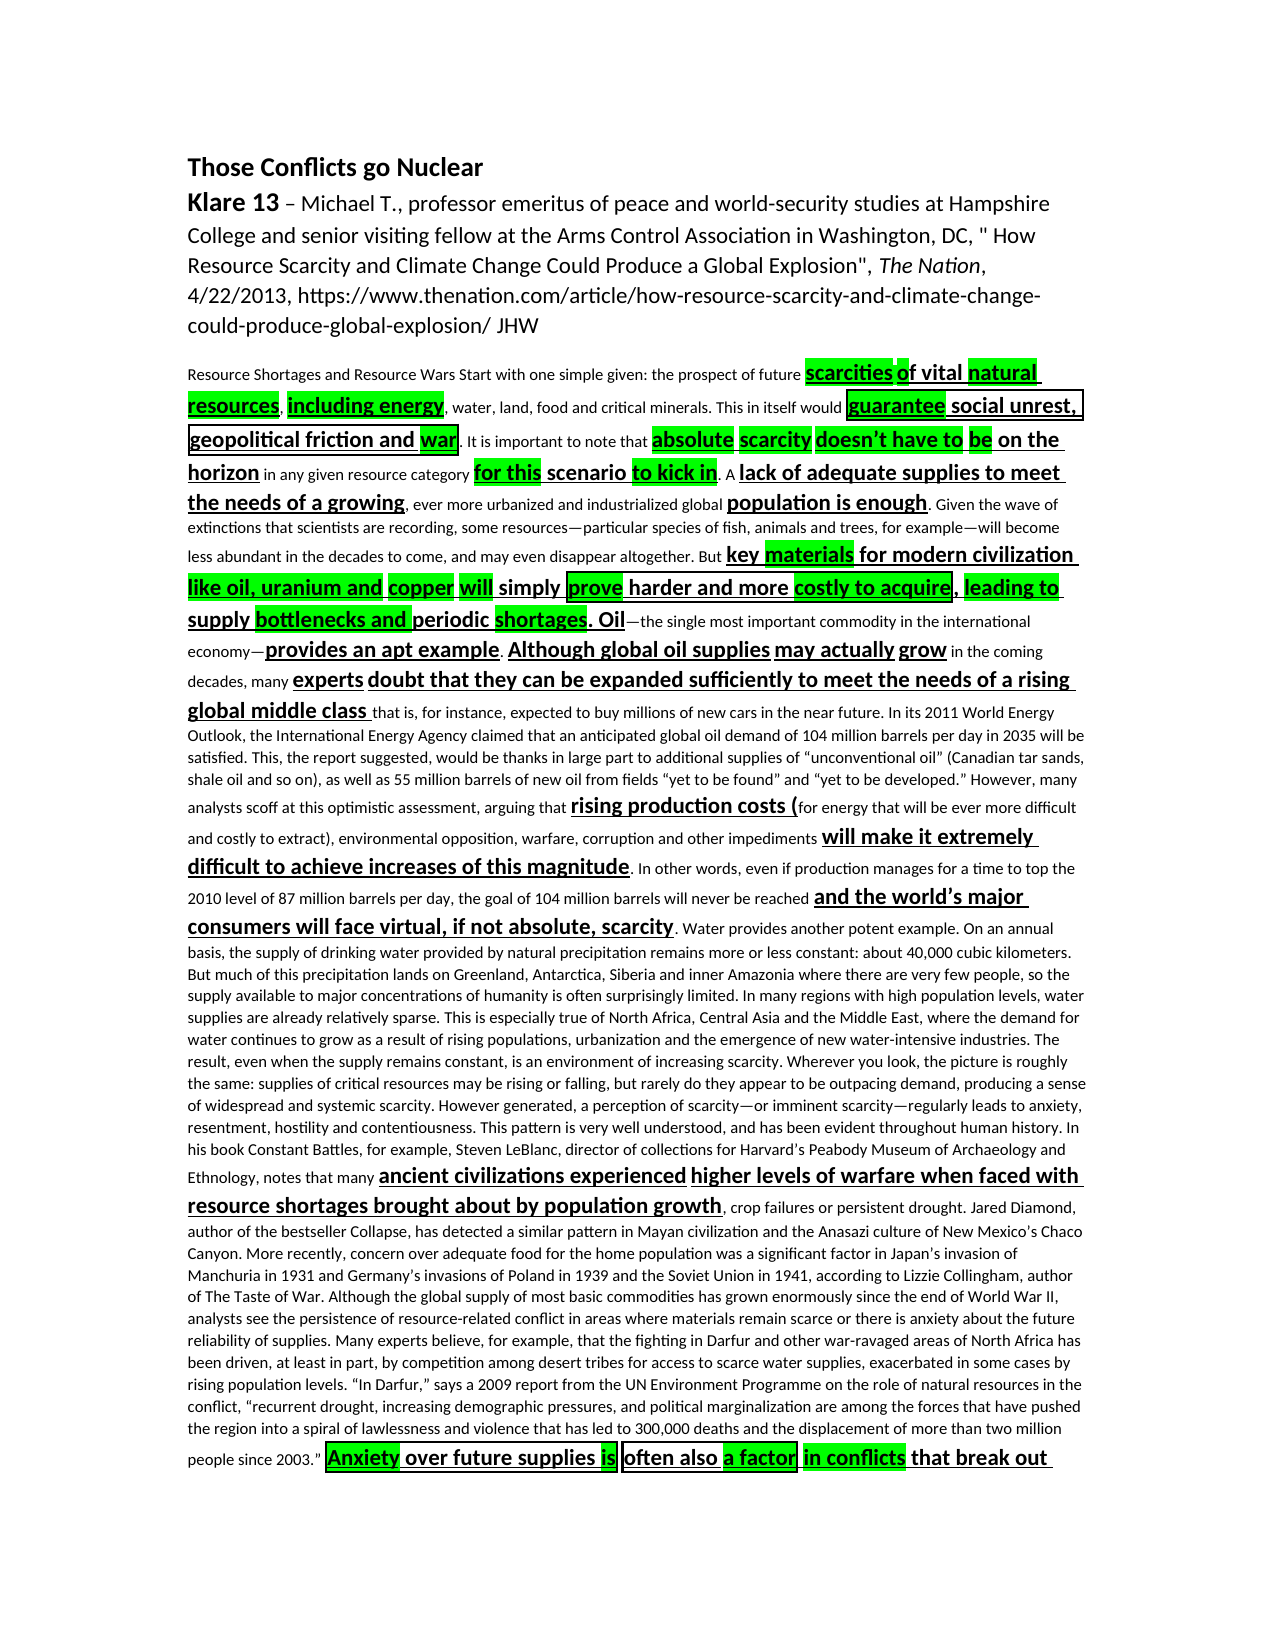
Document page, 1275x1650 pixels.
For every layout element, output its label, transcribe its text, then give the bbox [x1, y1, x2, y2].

subtitle Those Conflicts go Nuclear [187, 150, 1087, 183]
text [187, 358, 1087, 1473]
text Klare 13 – Michael T., professor emeritus of peace and world-security studies at Hampshire College and senior visiting fellow at the Arms Control Association in Washington, DC, " How Resource Scarcity and Climate Change Could Produce a Global Explosion", The Nation, 4/22/2013, https://www.thenation.com/article/how-resource-scarcity-and-climate-change-could-produce-global-explosion/ JHW [187, 186, 1087, 339]
